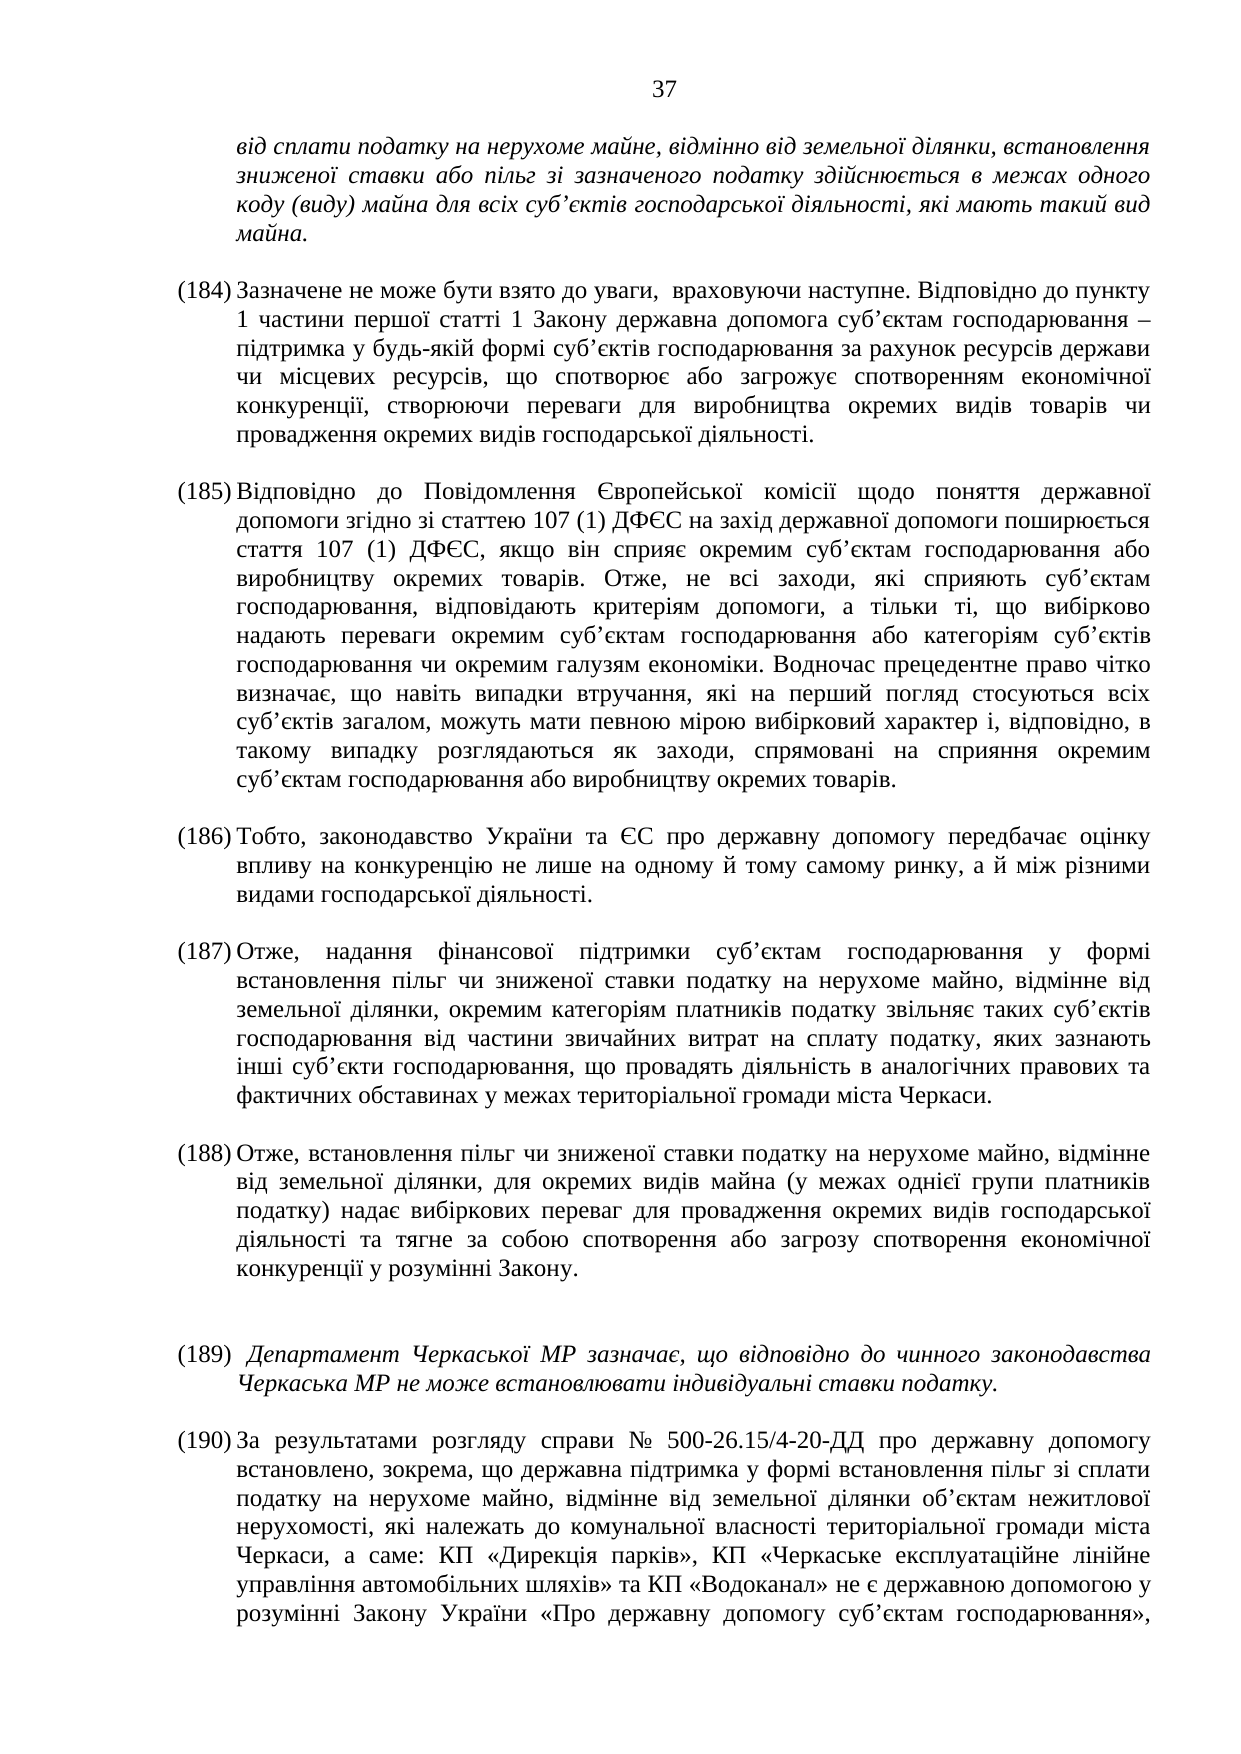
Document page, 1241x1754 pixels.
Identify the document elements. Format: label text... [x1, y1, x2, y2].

list Отже, встановлення пільг чи зниженої ставки податку на нерухоме майно, відмінне від земельної ділянки, для окремих видів майна (у межах однієї групи платників податку) надає вибіркових переваг для провадження окремих видів господарської діяльності та тягне за собою спотворення або загрозу спотворення економічної конкуренції у розумінні Закону. [177, 1138, 1152, 1281]
list Тобто, законодавство України та ЄС про державну допомогу передбачає оцінку впливу на конкуренцію не лише на одному й тому самому ринку, а й між різними видами господарської діяльності. [177, 821, 1152, 908]
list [177, 1425, 1152, 1626]
list Зазначене не може бути взято до уваги, враховуючи наступне. Відповідно до пункту 1 частини першої статті 1 Закону державна допомога суб’єктам господарювання – підтримка у будь-якій формі суб’єктів господарювання за рахунок ресурсів держави чи місцевих ресурсів, що спотворює або загрожує спотворенням економічної конкуренції, створюючи переваги для виробництва окремих видів товарів чи провадження окремих видів господарської діяльності. [177, 275, 1152, 448]
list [177, 131, 1152, 246]
list Отже, надання фінансової підтримки суб’єктам господарювання у формі встановлення пільг чи зниженої ставки податку на нерухоме майно, відмінне від земельної ділянки, окремим категоріям платників податку звільняє таких суб’єктів господарювання від частини звичайних витрат на сплату податку, яких зазнають інші суб’єкти господарювання, що провадять діяльність в аналогічних правових та фактичних обставинах у межах територіальної громади міста Черкаси. [177, 936, 1152, 1109]
list Відповідно до Повідомлення Європейської комісії щодо поняття державної допомоги згідно зі статтею 107 (1) ДФЄС на захід державної допомоги поширюється стаття 107 (1) ДФЄС, якщо він сприяє окремим суб’єктам господарювання або виробництву окремих товарів. Отже, не всі заходи, які сприяють суб’єктам господарювання, відповідають критеріям допомоги, а тільки ті, що вибірково надають переваги окремим суб’єктам господарювання або категоріям суб’єктів господарювання чи окремим галузям економіки. Водночас прецедентне право чітко визначає, що навіть випадки втручання, які на перший погляд стосуються всіх суб’єктів загалом, можуть мати певною мірою вибірковий характер і, відповідно, в такому випадку розглядаються як заходи, спрямовані на сприяння окремим суб’єктам господарювання або виробництву окремих товарів. [177, 476, 1152, 793]
list Департамент Черкаської МР зазначає, що відповідно до чинного законодавства Черкаська МР не може встановлювати індивідуальні ставки податку. [177, 1339, 1152, 1396]
